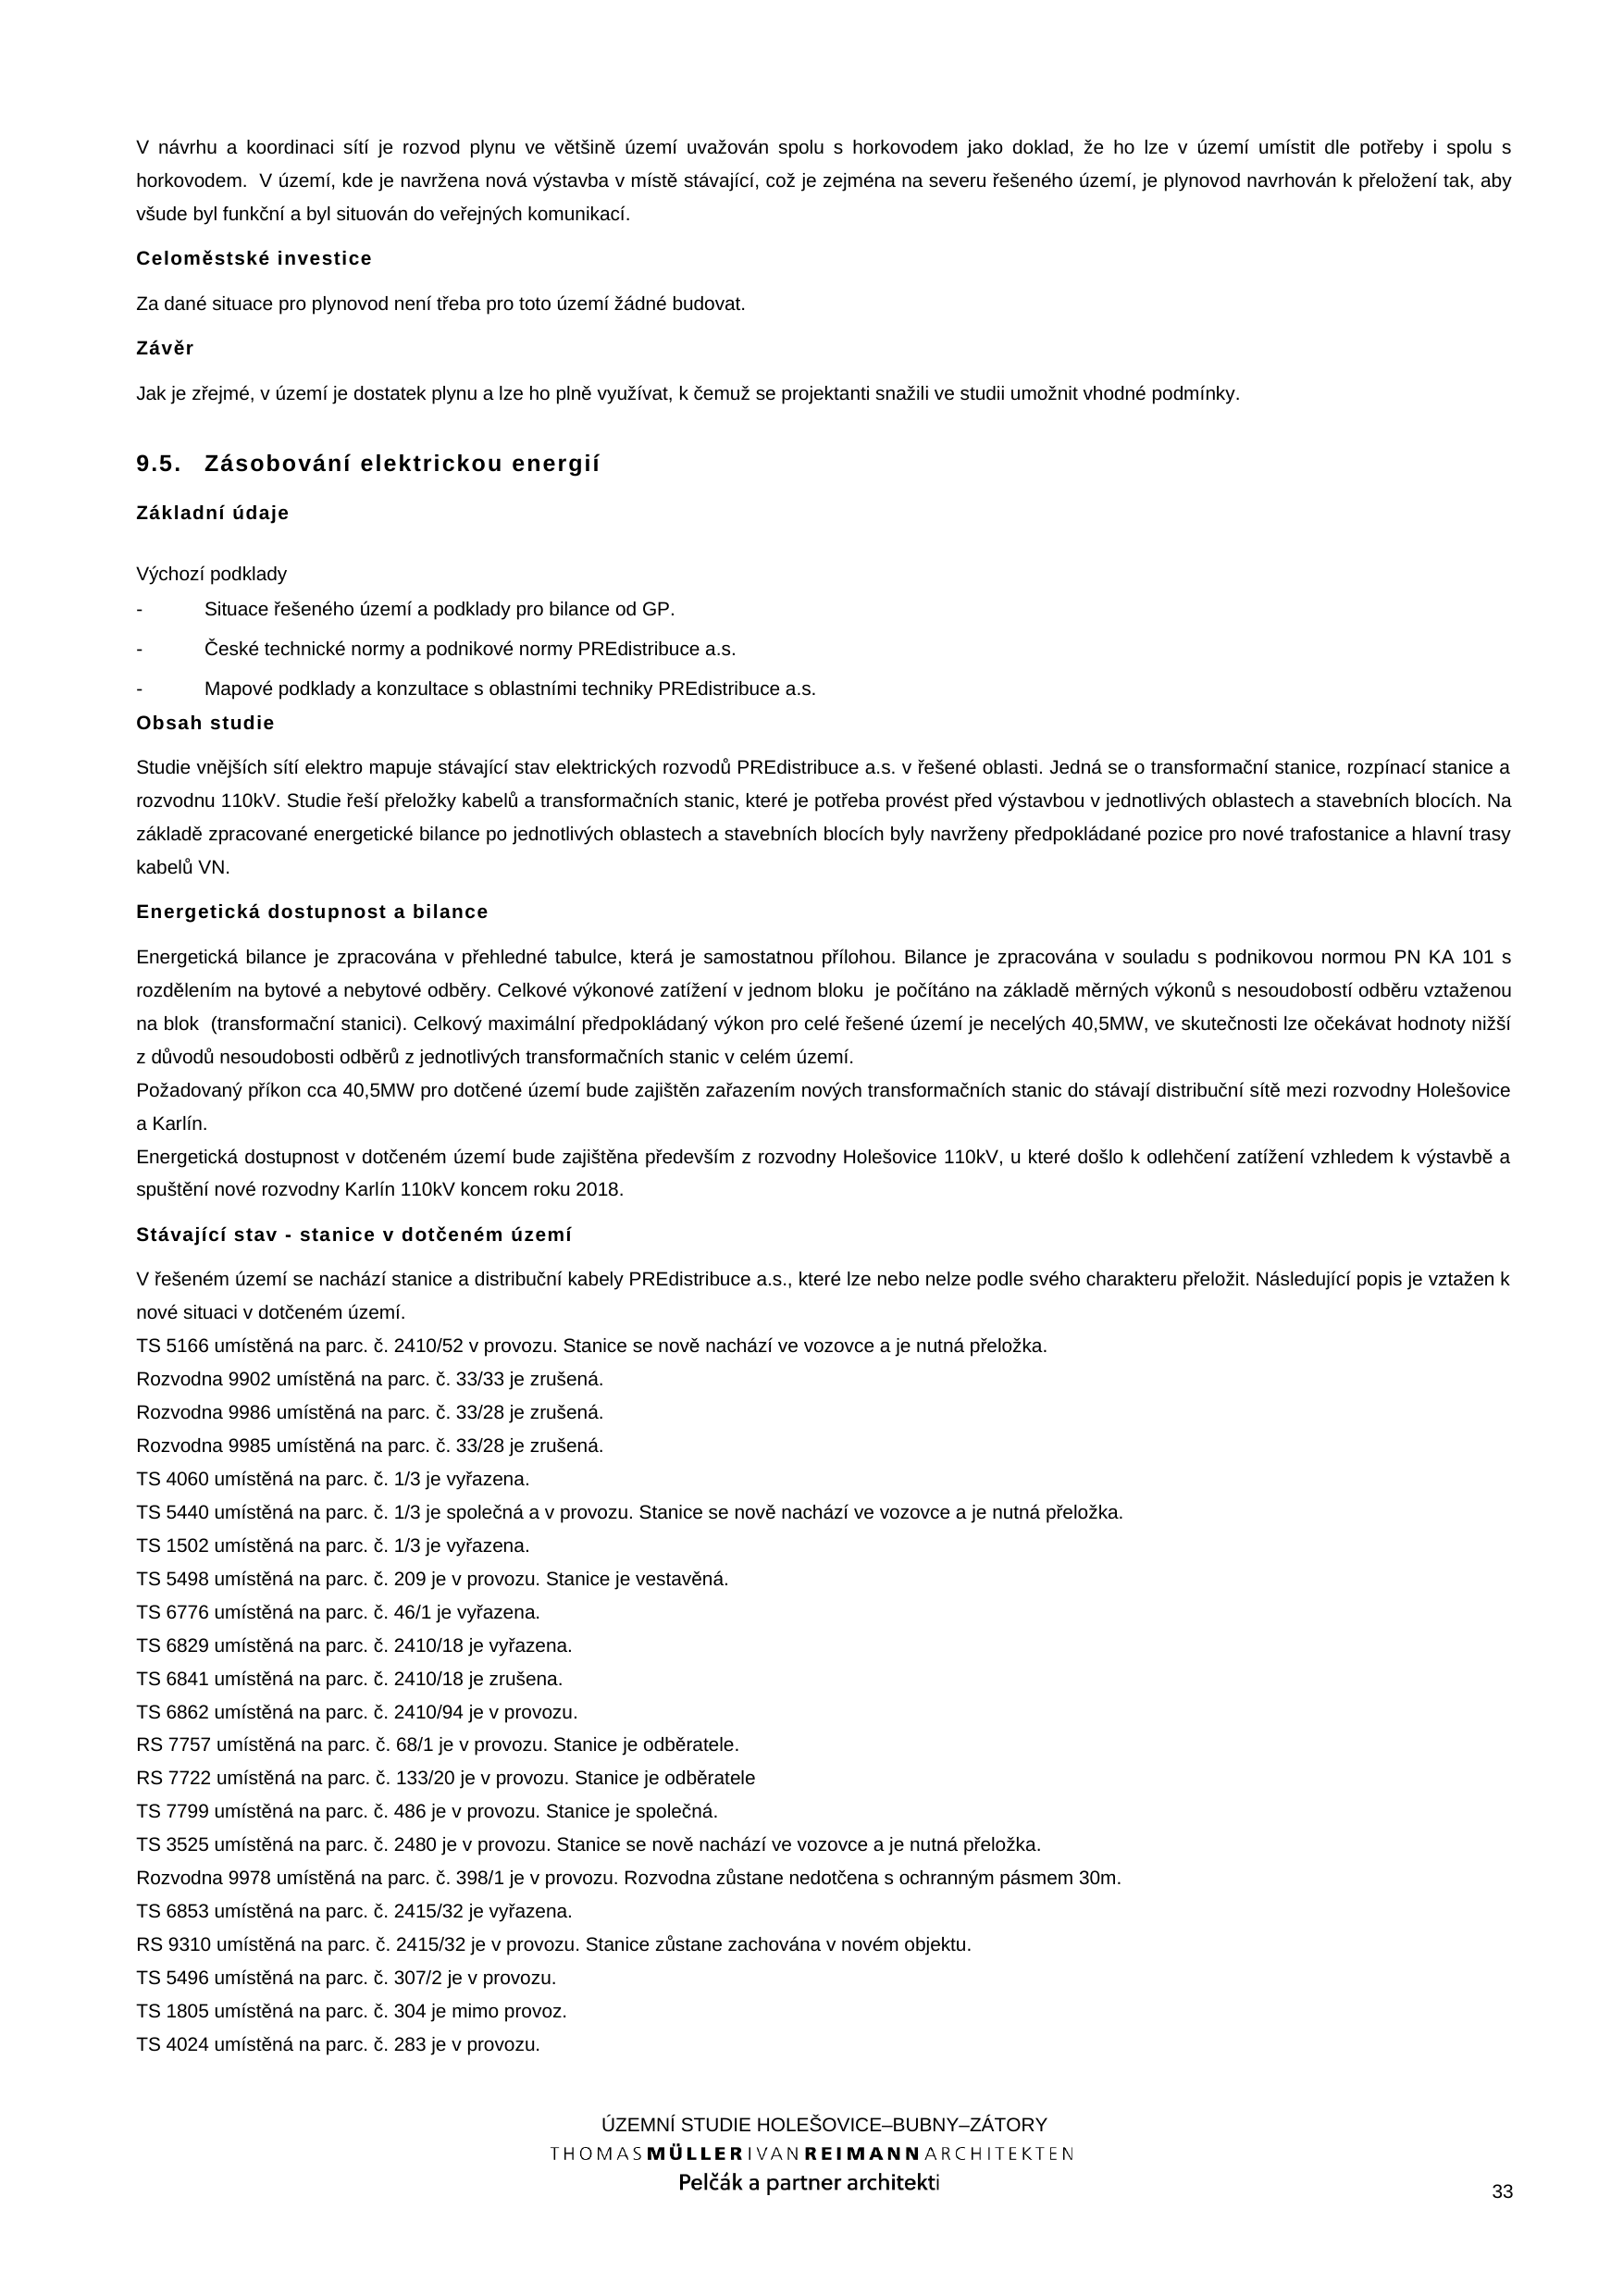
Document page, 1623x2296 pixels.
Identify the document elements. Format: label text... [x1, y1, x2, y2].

text TS 4060 umístěná na parc. č. 1/3 je vyřazena. [136, 1468, 1513, 1490]
text - České technické normy a podnikové normy PREdistribuce a.s. [136, 625, 1513, 660]
text Rozvodna 9902 umístěná na parc. č. 33/33 je zrušená. [136, 1368, 1513, 1390]
text TS 1805 umístěná na parc. č. 304 je mimo provoz. [136, 2000, 1513, 2022]
subtitle Závěr [136, 337, 1513, 359]
text - Situace řešeného území a podklady pro bilance od GP. [136, 585, 1513, 619]
text RS 9310 umístěná na parc. č. 2415/32 je v provozu. Stanice zůstane zachována v novém objektu. [136, 1933, 1513, 1955]
text TS 7799 umístěná na parc. č. 486 je v provozu. Stanice je společná. [136, 1800, 1513, 1822]
text TS 6829 umístěná na parc. č. 2410/18 je vyřazena. [136, 1634, 1513, 1656]
text TS 4024 umístěná na parc. č. 283 je v provozu. [136, 2033, 1513, 2055]
text TS 6853 umístěná na parc. č. 2415/32 je vyřazena. [136, 1900, 1513, 1922]
text Rozvodna 9978 umístěná na parc. č. 398/1 je v provozu. Rozvodna zůstane nedotčena s ochranným pásmem 30m. [136, 1867, 1513, 1889]
text Výchozí podklady [136, 546, 1513, 585]
text TS 5440 umístěná na parc. č. 1/3 je společná a v provozu. Stanice se nově nachází ve vozovce a je nutná přeložka. [136, 1501, 1513, 1523]
text Jak je zřejmé, v území je dostatek plynu a lze ho plně využívat, k čemuž se projektanti snažili ve studii umožnit vhodné podmínky. [136, 382, 1513, 404]
text TS 5498 umístěná na parc. č. 209 je v provozu. Stanice je vestavěná. [136, 1568, 1513, 1590]
subtitle Energetická dostupnost a bilance [136, 900, 1513, 923]
text RS 7757 umístěná na parc. č. 68/1 je v provozu. Stanice je odběratele. [136, 1733, 1513, 1756]
subtitle Celoměstské investice [136, 247, 1513, 269]
text Energetická dostupnost v dotčeném území bude zajištěna především z rozvodny Holešovice 110kV, u které došlo k odlehčení zatížení vzhledem k výstavbě a spuštění nové rozvodny Karlín 110kV koncem roku 2018. [136, 1145, 1513, 1200]
subtitle Zásobování elektrickou energií [136, 450, 1513, 477]
picture [680, 2172, 939, 2195]
text Požadovaný příkon cca 40,5MW pro dotčené území bude zajištěn zařazením nových transformačních stanic do stávají distribuční sítě mezi rozvodny Holešovice a Karlín. [136, 1079, 1513, 1134]
text TS 1502 umístěná na parc. č. 1/3 je vyřazena. [136, 1534, 1513, 1557]
text V návrhu a koordinaci sítí je rozvod plynu ve většině území uvažován spolu s horkovodem jako doklad, že ho lze v území umístit dle potřeby i spolu s horkovodem. V území, kde je navržena nová výstavba v místě stávající, což je zejména na severu řešeného území, je plynovod navrhován k přeložení tak, aby všude byl funkční a byl situován do veřejných komunikací. [136, 136, 1513, 225]
text Studie vnějších sítí elektro mapuje stávající stav elektrických rozvodů PREdistribuce a.s. v řešené oblasti. Jedná se o transformační stanice, rozpínací stanice a rozvodnu 110kV. Studie řeší přeložky kabelů a transformačních stanic, které je potřeba provést před výstavbou v jednotlivých oblastech a stavebních blocích. Na základě zpracované energetické bilance po jednotlivých oblastech a stavebních blocích byly navrženy předpokládané pozice pro nové trafostanice a hlavní trasy kabelů VN. [136, 756, 1513, 878]
subtitle Stávající stav - stanice v dotčeném území [136, 1223, 1513, 1246]
text V řešeném území se nachází stanice a distribuční kabely PREdistribuce a.s., které lze nebo nelze podle svého charakteru přeložit. Následující popis je vztažen k nové situaci v dotčeném území. [136, 1268, 1513, 1323]
subtitle Základní údaje [136, 502, 1513, 524]
text TS 6841 umístěná na parc. č. 2410/18 je zrušena. [136, 1667, 1513, 1689]
subtitle Obsah studie [136, 712, 1513, 734]
text Energetická bilance je zpracována v přehledné tabulce, která je samostatnou přílohou. Bilance je zpracována v souladu s podnikovou normou PN KA 101 s rozdělením na bytové a nebytové odběry. Celkové výkonové zatížení v jednom bloku je počítáno na základě měrných výkonů s nesoudobostí odběru vztaženou na blok (transformační stanici). Celkový maximální předpokládaný výkon pro celé řešené území je necelých 40,5MW, ve skutečnosti lze očekávat hodnoty nižší z důvodů nesoudobosti odběrů z jednotlivých transformačních stanic v celém území. [136, 946, 1513, 1067]
text Za dané situace pro plynovod není třeba pro toto území žádné budovat. [136, 292, 1513, 315]
picture [550, 2143, 1072, 2160]
text Rozvodna 9985 umístěná na parc. č. 33/28 je zrušená. [136, 1434, 1513, 1457]
text TS 5496 umístěná na parc. č. 307/2 je v provozu. [136, 1967, 1513, 1989]
text Rozvodna 9986 umístěná na parc. č. 33/28 je zrušená. [136, 1401, 1513, 1423]
text - Mapové podklady a konzultace s oblastními techniky PREdistribuce a.s. [136, 665, 1513, 700]
text TS 5166 umístěná na parc. č. 2410/52 v provozu. Stanice se nově nachází ve vozovce a je nutná přeložka. [136, 1334, 1513, 1357]
text RS 7722 umístěná na parc. č. 133/20 je v provozu. Stanice je odběratele [136, 1767, 1513, 1789]
text TS 6862 umístěná na parc. č. 2410/94 je v provozu. [136, 1700, 1513, 1722]
text TS 6776 umístěná na parc. č. 46/1 je vyřazena. [136, 1600, 1513, 1622]
text TS 3525 umístěná na parc. č. 2480 je v provozu. Stanice se nově nachází ve vozovce a je nutná přeložka. [136, 1833, 1513, 1855]
